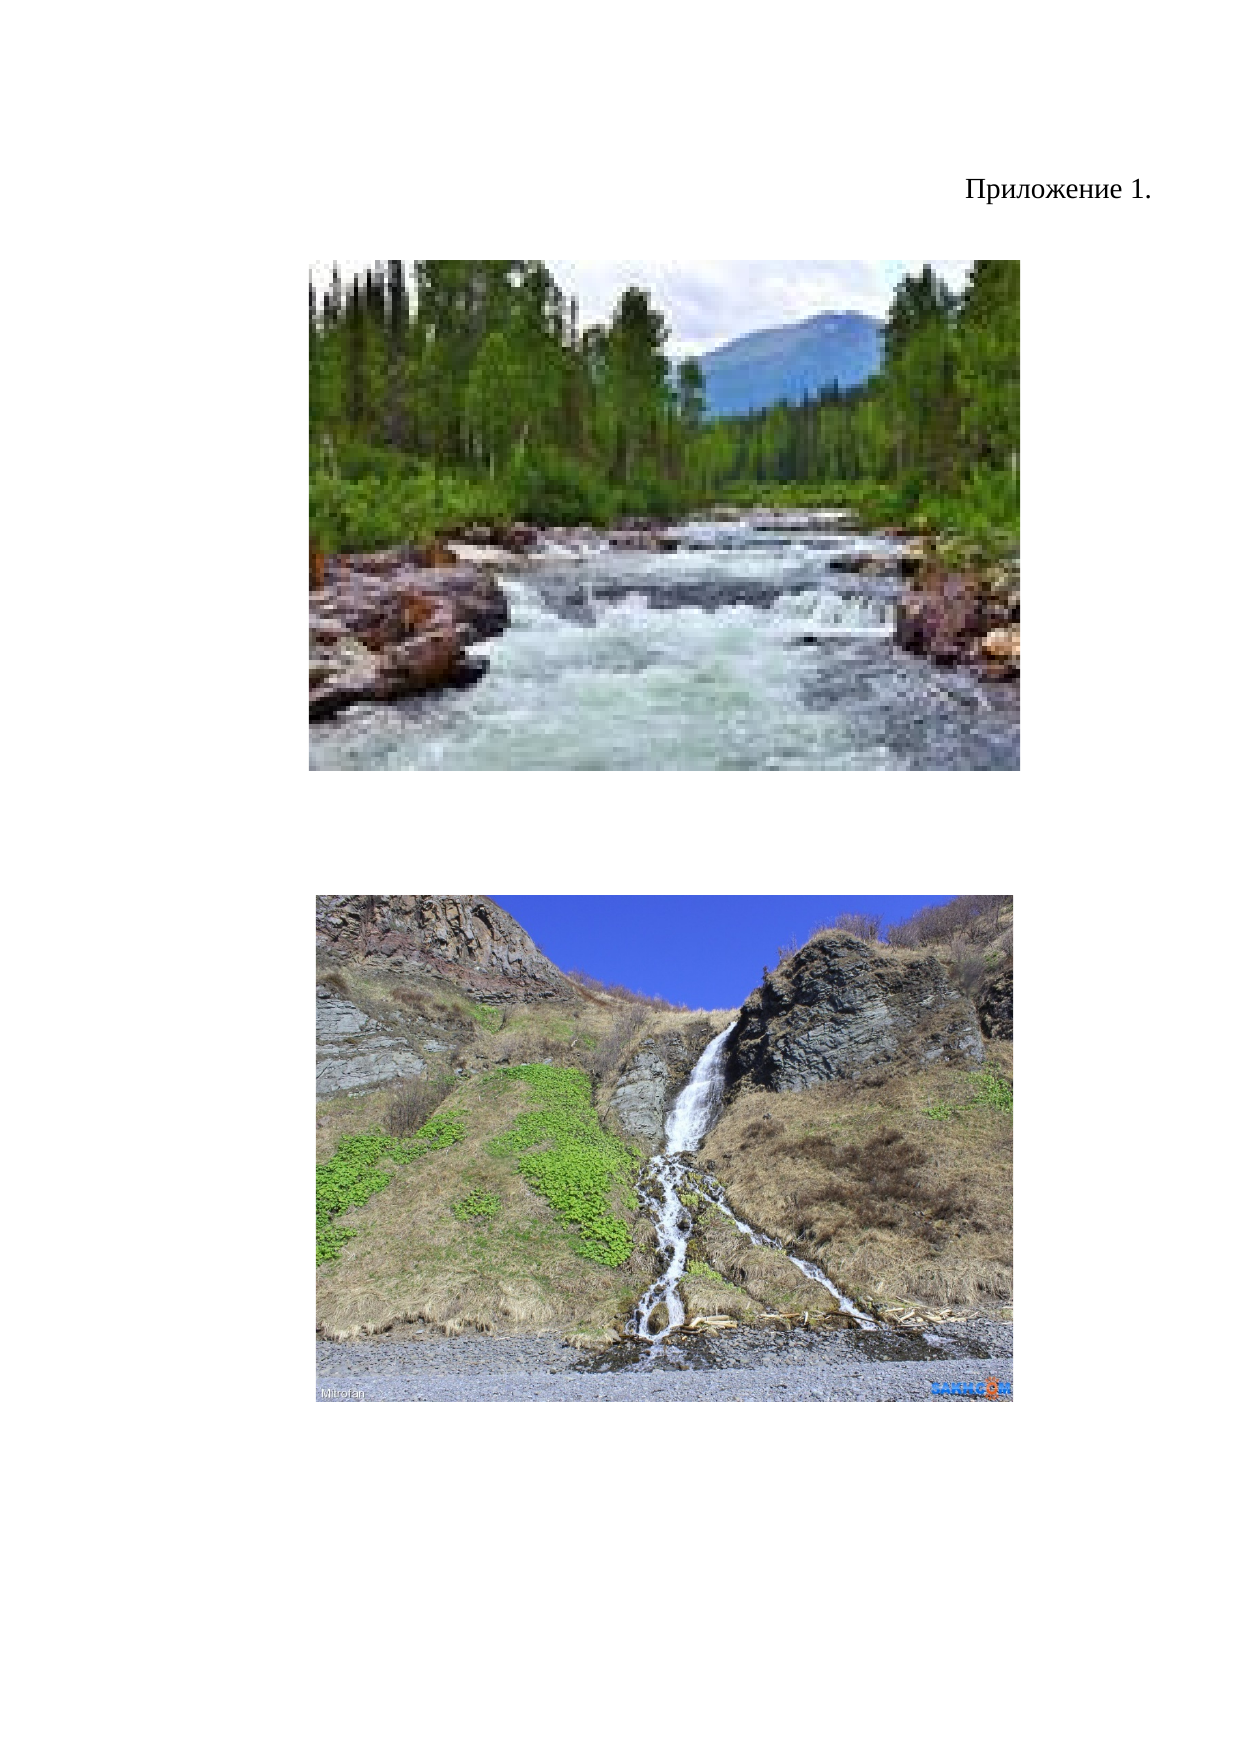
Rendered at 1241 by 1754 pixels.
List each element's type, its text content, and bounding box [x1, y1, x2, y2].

picture [315, 895, 1014, 1402]
picture [308, 260, 1021, 771]
text Приложение 1. [177, 171, 1152, 204]
